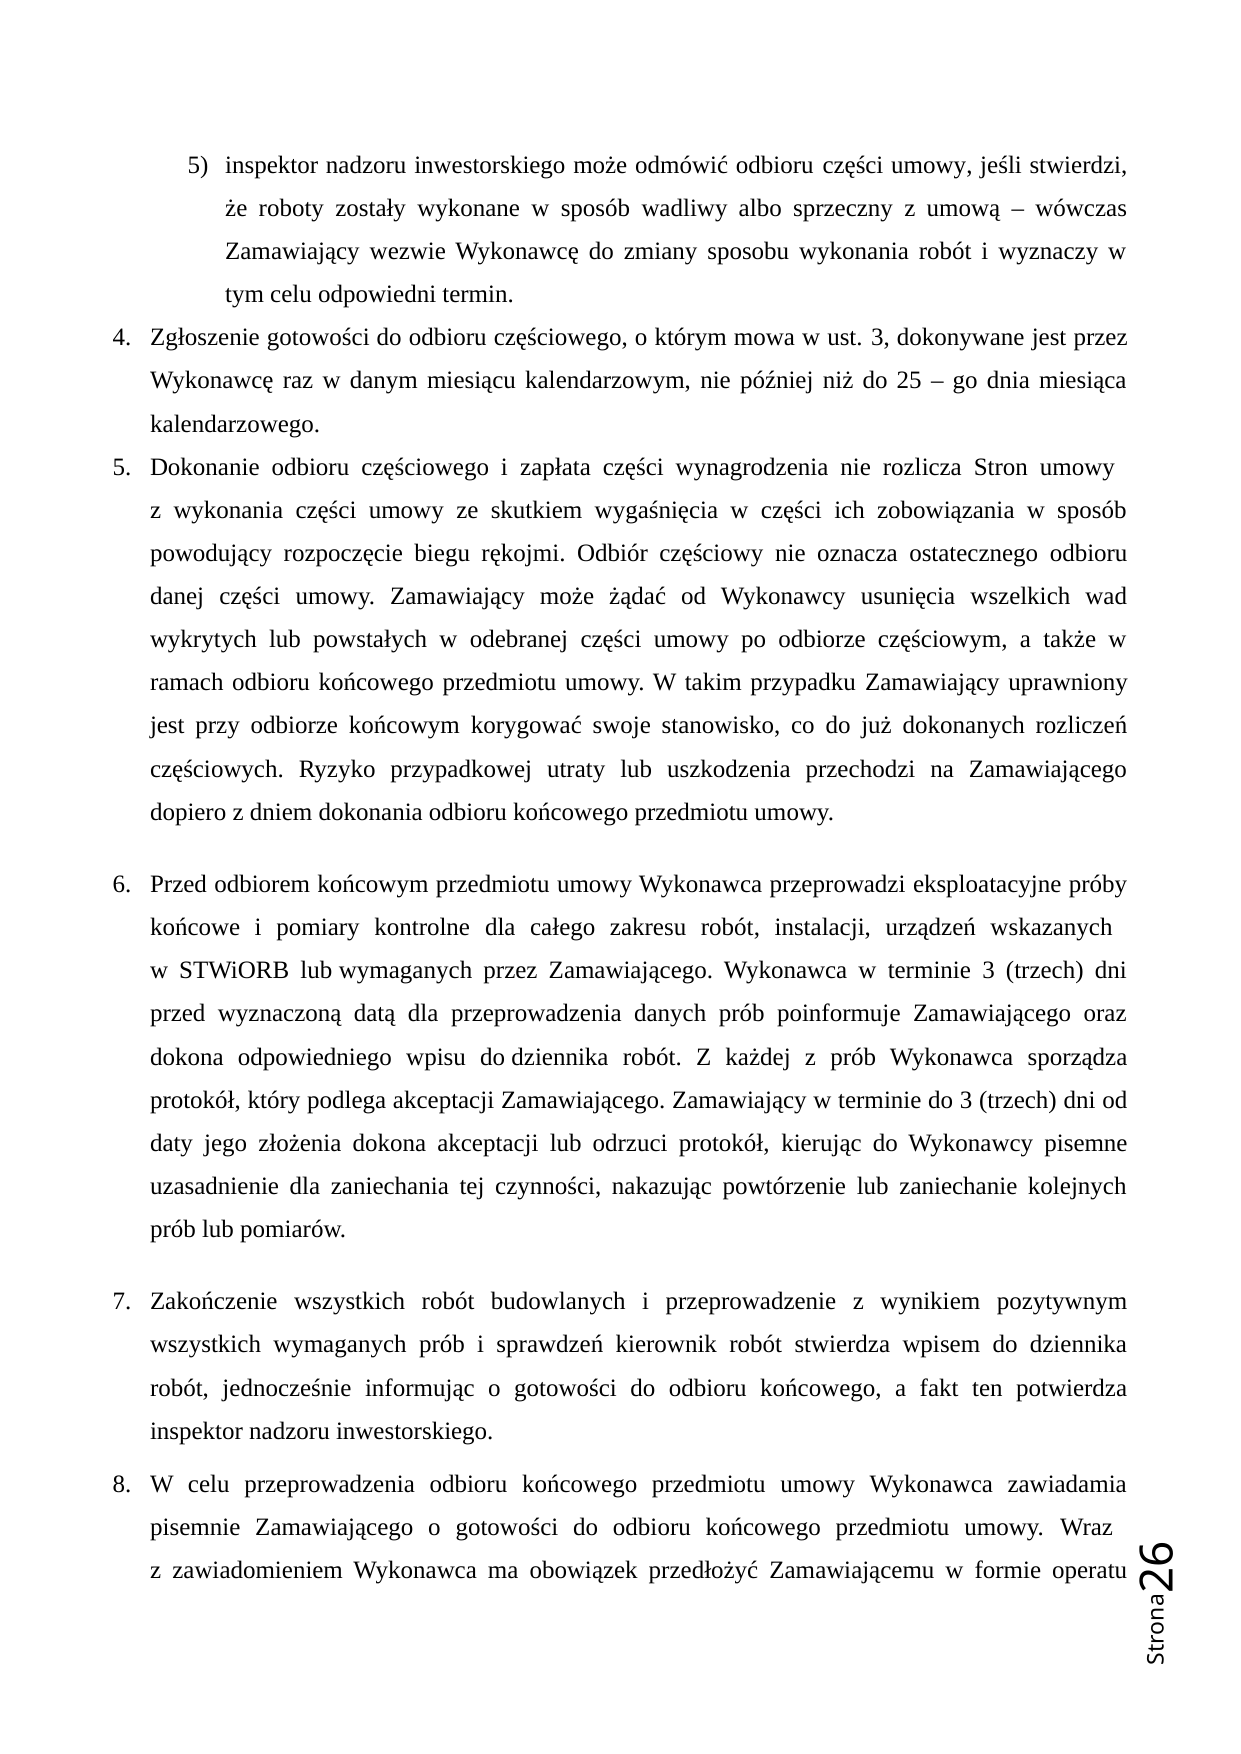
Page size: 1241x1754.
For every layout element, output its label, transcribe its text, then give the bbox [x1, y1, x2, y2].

list inspektor nadzoru inwestorskiego może odmówić odbioru części umowy, jeśli stwierdzi, że roboty zostały wykonane w sposób wadliwy albo sprzeczny z umową – wówczas Zamawiający wezwie Wykonawcę do zmiany sposobu wykonania robót i wyznaczy w tym celu odpowiedni termin. [187, 247, 1128, 405]
list Dokonanie odbioru częściowego i zapłata części wynagrodzenia nie rozlicza Stron umowy z wykonania części umowy ze skutkiem wygaśnięcia w części ich zobowiązania w sposób powodujący rozpoczęcie biegu rękojmi. Odbiór częściowy nie oznacza ostatecznego odbioru danej części umowy. Zamawiający może żądać od Wykonawcy usunięcia wszelkich wad wykrytych lub powstałych w odebranej części umowy po odbiorze częściowym, a także w ramach odbioru końcowego przedmiotu umowy. W takim przypadku Zamawiający uprawniony jest przy odbiorze końcowym korygować swoje stanowisko, co do już dokonanych rozliczeń częściowych. Ryzyko przypadkowej utraty lub uszkodzenia przechodzi na Zamawiającego dopiero z dniem dokonania odbioru końcowego przedmiotu umowy. [112, 548, 1128, 922]
list Zakończenie wszystkich robót budowlanych i przeprowadzenie z wynikiem pozytywnym wszystkich wymaganych prób i sprawdzeń kierownik robót stwierdza wpisem do dziennika robót, jednocześnie informując o gotowości do odbioru końcowego, a fakt ten potwierdza inspektor nadzoru inwestorskiego. [112, 1383, 1128, 1541]
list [187, 150, 1128, 222]
list Przed odbiorem końcowym przedmiotu umowy Wykonawca przeprowadzi eksploatacyjne próby końcowe i pomiary kontrolne dla całego zakresu robót, instalacji, urządzeń wskazanych w STWiORB lub wymaganych przez Zamawiającego. Wykonawca w terminie 3 (trzech) dni przed wyznaczoną datą dla przeprowadzenia danych prób poinformuje Zamawiającego oraz dokona odpowiedniego wpisu do dziennika robót. Z każdej z prób Wykonawca sporządza protokół, który podlega akceptacji Zamawiającego. Zamawiający w terminie do 3 (trzech) dni od daty jego złożenia dokona akceptacji lub odrzuci protokół, kierując do Wykonawcy pisemne uzasadnienie dla zaniechania tej czynności, nakazując powtórzenie lub zaniechanie kolejnych prób lub pomiarów. [112, 966, 1128, 1339]
list Zgłoszenie gotowości do odbioru częściowego, o którym mowa w ust. 3, dokonywane jest przez Wykonawcę raz w danym miesiącu kalendarzowym, nie później niż do 25 – go dnia miesiąca kalendarzowego. [112, 419, 1128, 534]
